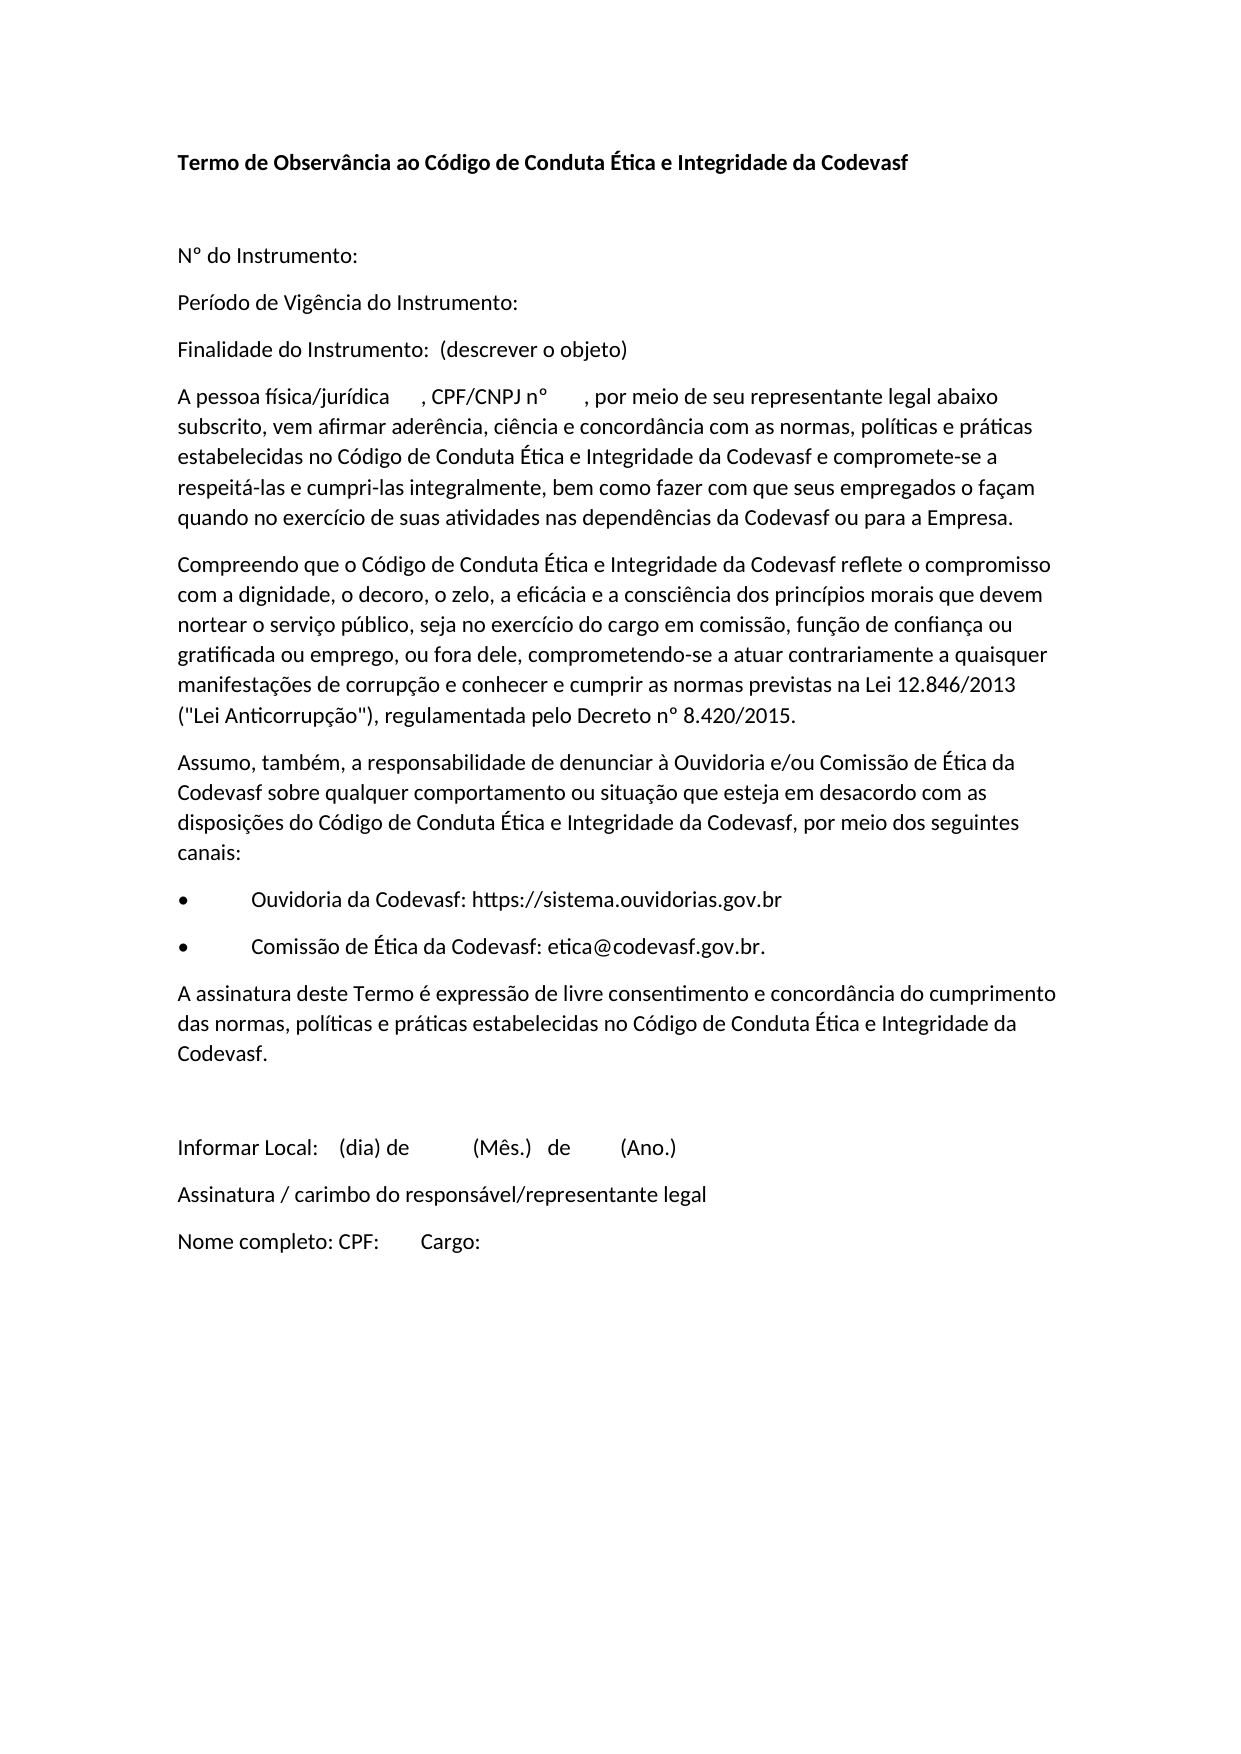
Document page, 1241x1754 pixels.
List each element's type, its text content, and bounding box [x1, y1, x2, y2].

text Finalidade do Instrumento: (descrever o objeto) [177, 335, 1063, 363]
text Nome completo: CPF: Cargo: [177, 1227, 1063, 1255]
text Compreendo que o Código de Conduta Ética e Integridade da Codevasf reflete o compromisso com a dignidade, o decoro, o zelo, a eficácia e a consciência dos princípios morais que devem nortear o serviço público, seja no exercício do cargo em comissão, função de confiança ou gratificada ou emprego, ou fora dele, comprometendo-se a atuar contrariamente a quaisquer manifestações de corrupção e conhecer e cumprir as normas previstas na Lei 12.846/2013 ("Lei Anticorrupção"), regulamentada pelo Decreto nº 8.420/2015. [177, 550, 1063, 729]
text Período de Vigência do Instrumento: [177, 288, 1063, 316]
text A pessoa física/jurídica , CPF/CNPJ nº , por meio de seu representante legal abaixo subscrito, vem afirmar aderência, ciência e concordância com as normas, políticas e práticas estabelecidas no Código de Conduta Ética e Integridade da Codevasf e compromete-se a respeitá-las e cumpri-las integralmente, bem como fazer com que seus empregados o façam quando no exercício de suas atividades nas dependências da Codevasf ou para a Empresa. [177, 382, 1063, 531]
text • Comissão de Ética da Codevasf: etica@codevasf.gov.br. [177, 932, 1063, 960]
text A assinatura deste Termo é expressão de livre consentimento e concordância do cumprimento das normas, políticas e práticas estabelecidas no Código de Conduta Ética e Integridade da Codevasf. [177, 979, 1063, 1067]
text Assinatura / carimbo do responsável/representante legal [177, 1180, 1063, 1208]
text Termo de Observância ao Código de Conduta Ética e Integridade da Codevasf [177, 148, 1063, 176]
text Assumo, também, a responsabilidade de denunciar à Ouvidoria e/ou Comissão de Ética da Codevasf sobre qualquer comportamento ou situação que esteja em desacordo com as disposições do Código de Conduta Ética e Integridade da Codevasf, por meio dos seguintes canais: [177, 748, 1063, 866]
text Nº do Instrumento: [177, 241, 1063, 269]
text • Ouvidoria da Codevasf: https://sistema.ouvidorias.gov.br [177, 885, 1063, 913]
text Informar Local: (dia) de (Mês.) de (Ano.) [177, 1133, 1063, 1161]
